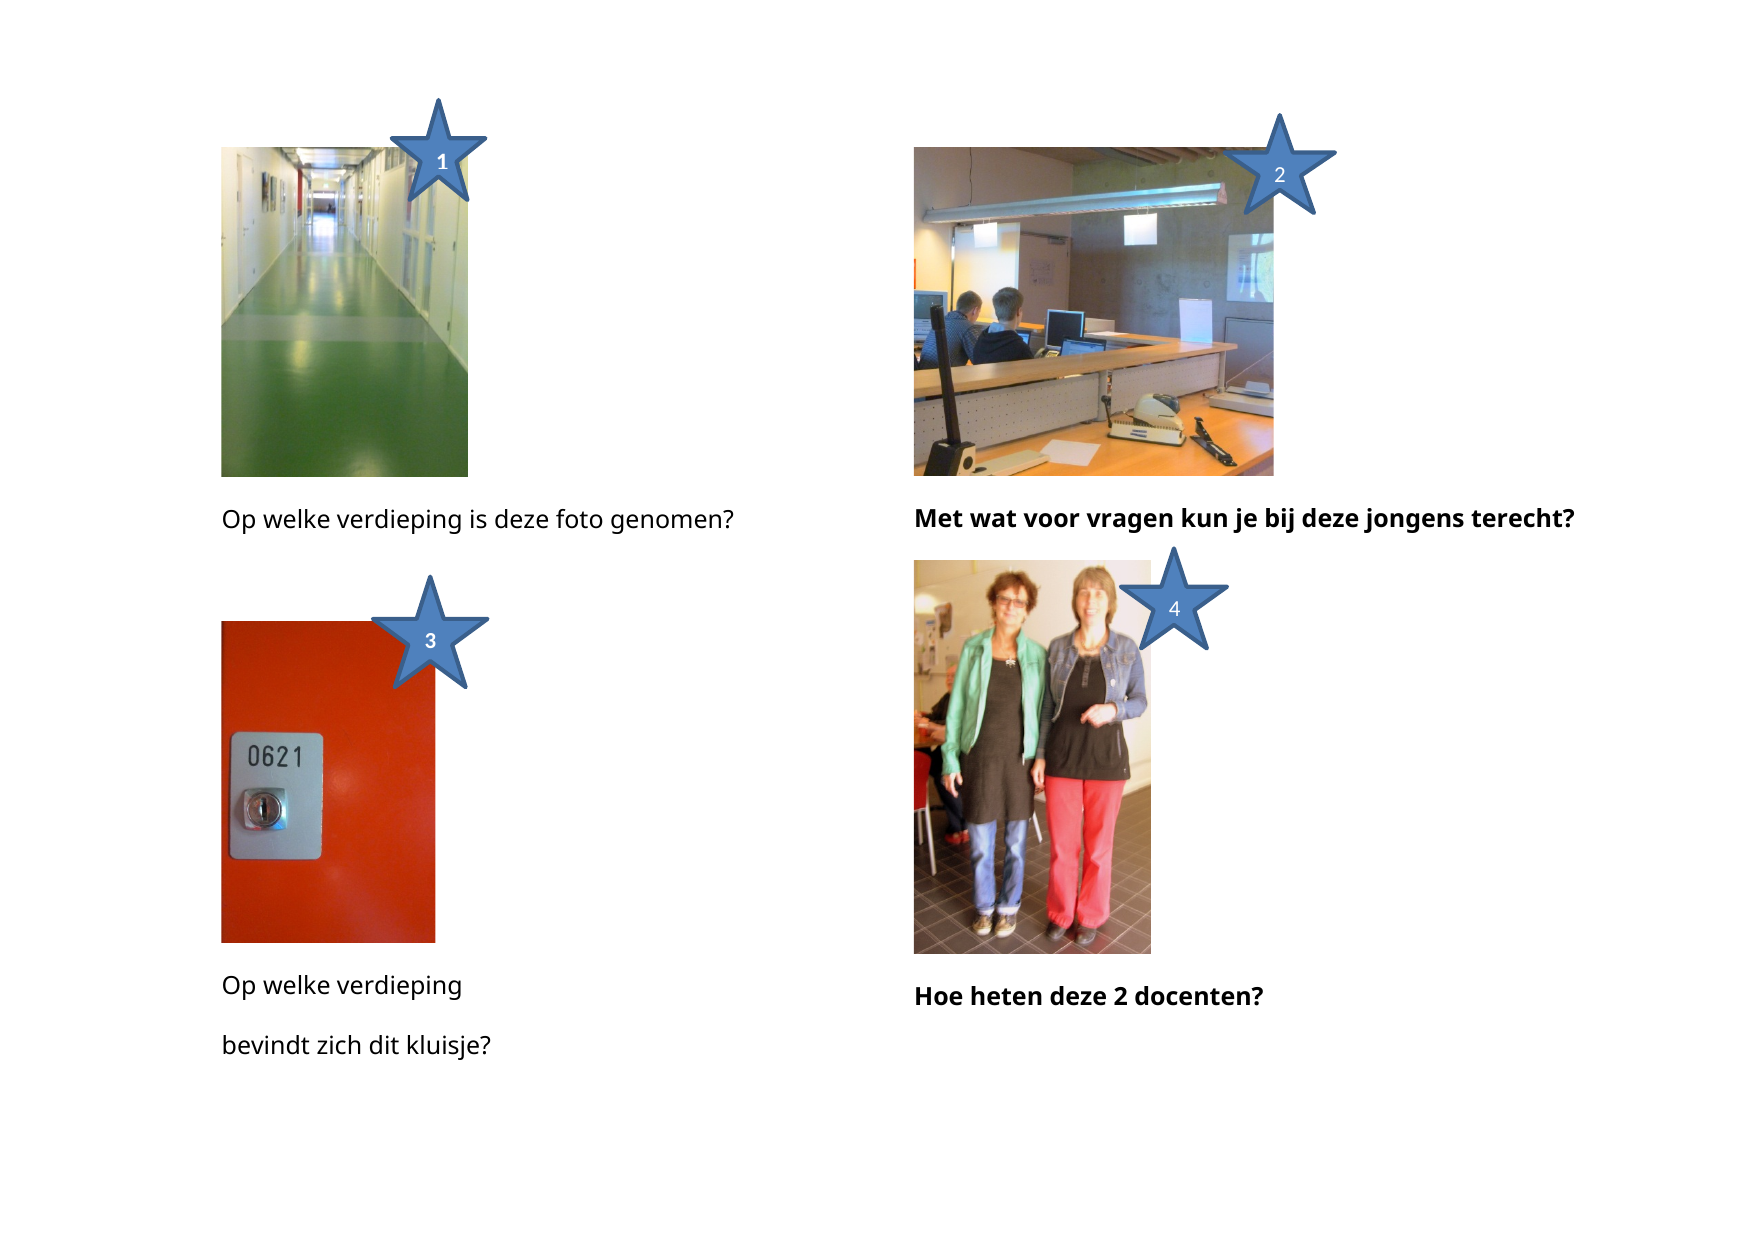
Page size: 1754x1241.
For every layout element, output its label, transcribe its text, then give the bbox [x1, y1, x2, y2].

picture [460, 156, 468, 190]
text Met wat voor vragen kun je bij deze jongens terecht? [914, 500, 1606, 534]
picture [221, 147, 468, 477]
text Hoe heten deze 2 docenten? [914, 979, 1606, 1013]
picture [913, 560, 1151, 954]
text Op welke verdieping is deze foto genomen? [148, 502, 840, 536]
text Op welke verdieping [148, 968, 840, 1002]
text bevindt zich dit kluisje? [148, 1028, 840, 1062]
picture [221, 621, 436, 943]
picture [913, 147, 1274, 476]
